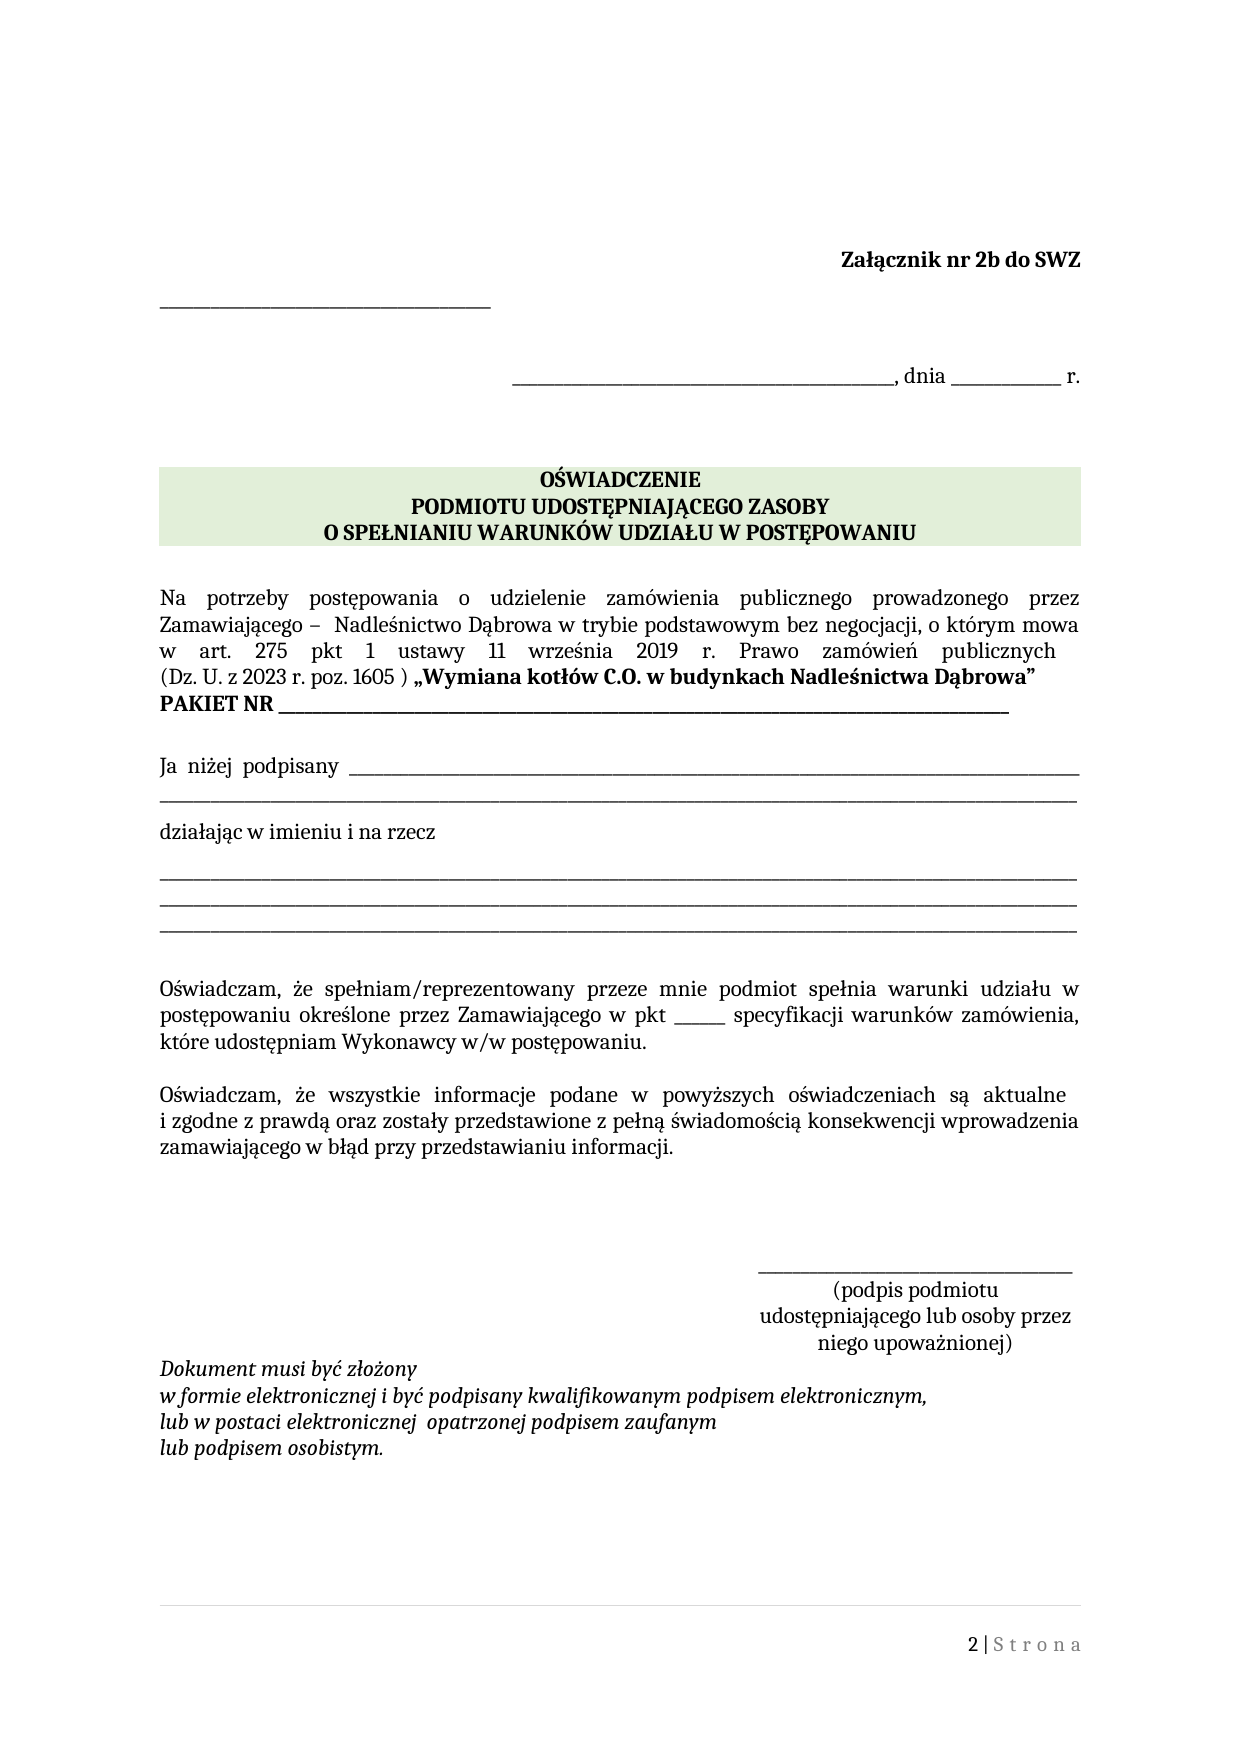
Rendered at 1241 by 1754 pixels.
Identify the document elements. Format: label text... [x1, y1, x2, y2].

text ____________________________________________________________________________________________________________________________________________________________________________________________________________________________________________________________________________________________________________________________________ [159, 857, 1081, 936]
text _______________________________________ [159, 285, 1081, 312]
text działając w imieniu i na rzecz [159, 818, 1081, 845]
text Oświadczam, że spełniam/reprezentowany przeze mnie podmiot spełnia warunki udziału w postępowaniu określone przez Zamawiającego w pkt ______ specyfikacji warunków zamówienia, które udostępniam Wykonawcy w/w postępowaniu. [159, 976, 1081, 1055]
text PAKIET NR ______________________________________________________________________________________ [159, 690, 1081, 717]
text _____________________________________ (podpis podmiotu udostępniającego lub osoby przez niego upoważnionej) [750, 1251, 1081, 1356]
text Załącznik nr 2b do SWZ [159, 246, 1081, 273]
text Na potrzeby postępowania o udzielenie zamówienia publicznego prowadzonego przez Zamawiającego – Nadleśnictwo Dąbrowa w trybie podstawowym bez negocjacji, o którym mowa w art. 275 pkt 1 ustawy 11 września 2019 r. Prawo zamówień publicznych (Dz. U. z 2023 r. poz. 1605 ) „Wymiana kotłów C.O. w budynkach Nadleśnictwa Dąbrowa” [159, 585, 1081, 690]
text Dokument musi być złożony w formie elektronicznej i być podpisany kwalifikowanym podpisem elektronicznym, [159, 1356, 1081, 1409]
text PODMIOTU UDOSTĘPNIAJĄCEGO ZASOBY O SPEŁNIANIU WARUNKÓW UDZIAŁU W POSTĘPOWANIU [159, 493, 1081, 546]
text lub podpisem osobistym. [159, 1435, 1081, 1461]
text lub w postaci elektronicznej opatrzonej podpisem zaufanym [159, 1409, 1081, 1435]
text _____________________________________________, dnia _____________ r. [159, 363, 1081, 389]
text Oświadczam, że wszystkie informacje podane w powyższych oświadczeniach są aktualne i zgodne z prawdą oraz zostały przedstawione z pełną świadomością konsekwencji wprowadzenia zamawiającego w błąd przy przedstawianiu informacji. [159, 1081, 1081, 1160]
text OŚWIADCZENIE [159, 467, 1081, 493]
text Ja niżej podpisany ______________________________________________________________________________________ ____________________________________________________________________________________________________________ [159, 753, 1081, 806]
